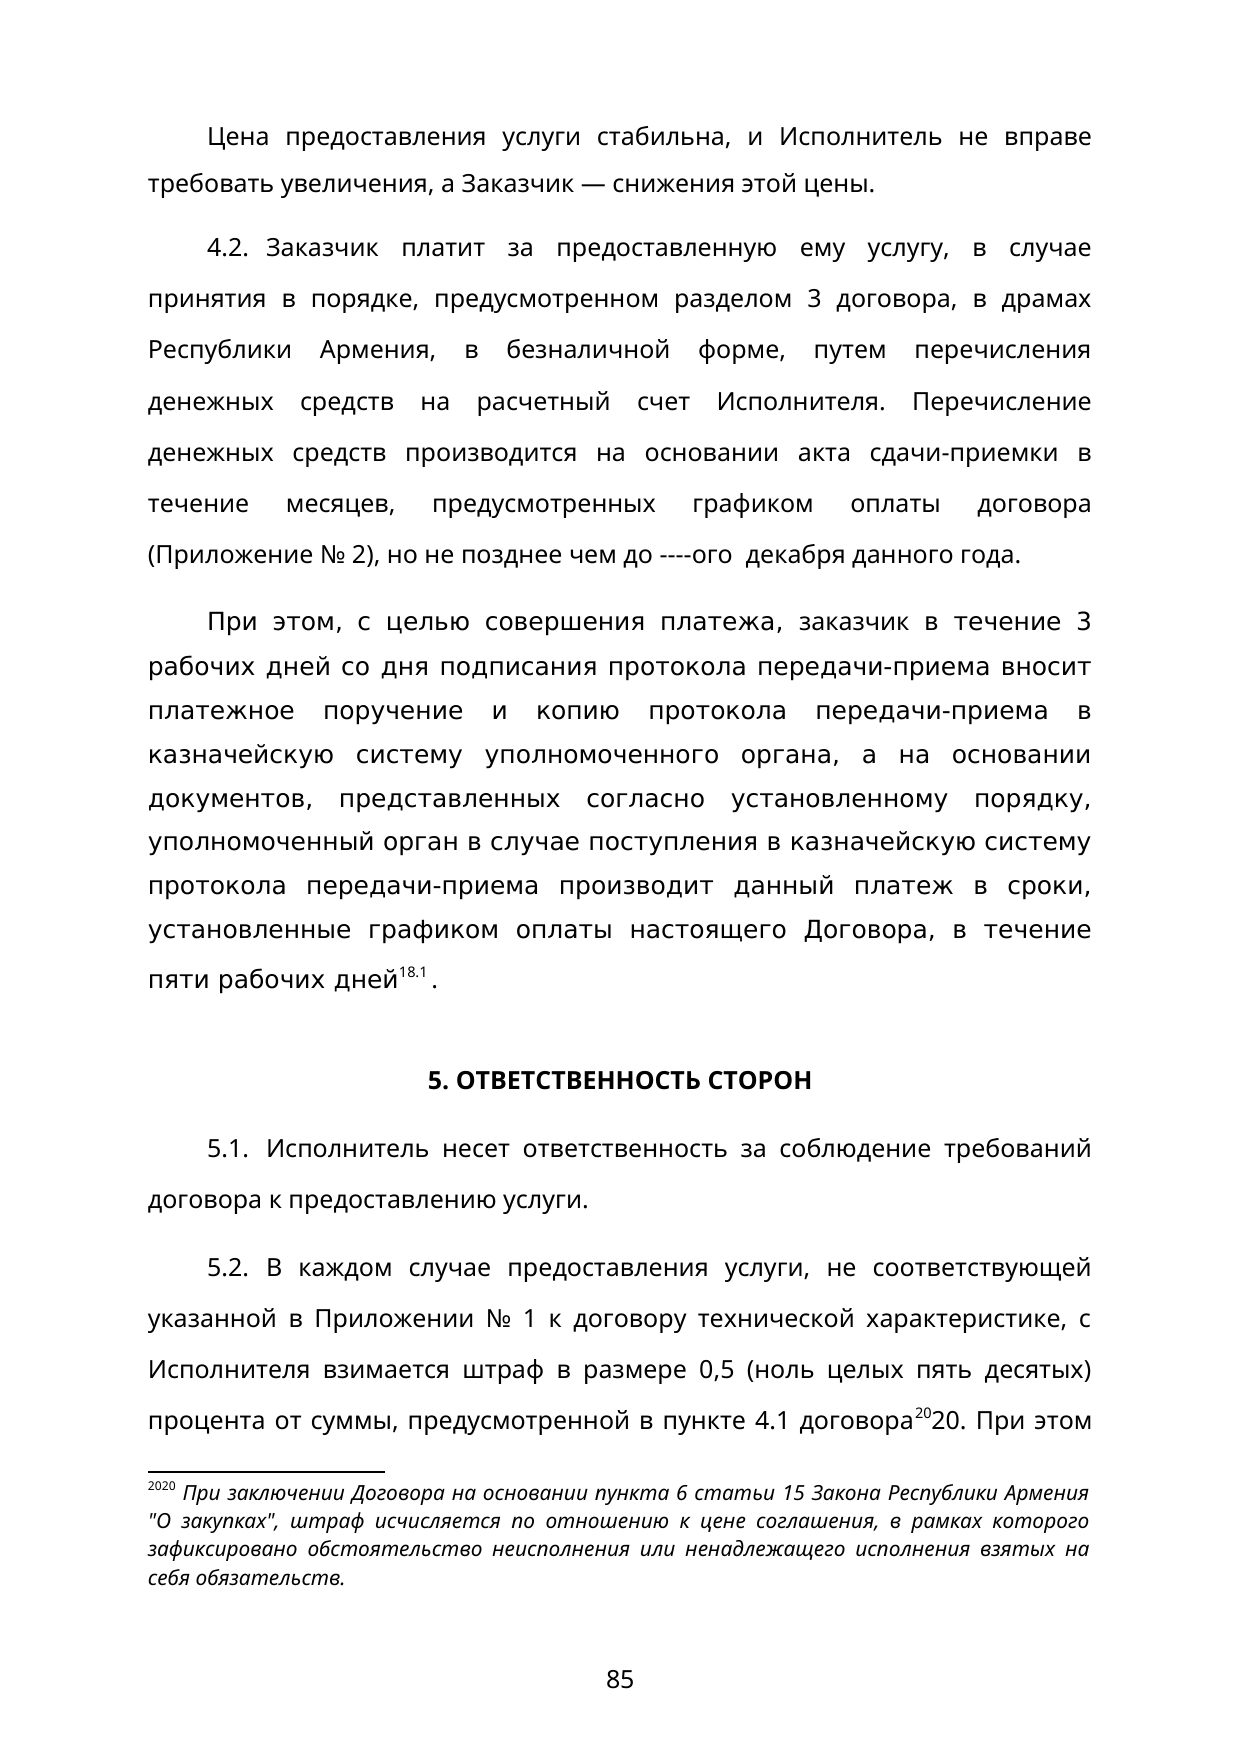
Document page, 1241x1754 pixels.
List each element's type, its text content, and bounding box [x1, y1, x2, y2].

text 5.1. Исполнитель несет ответственность за соблюдение требований договора к предоставлению услуги. [148, 1131, 1092, 1216]
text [148, 1249, 1092, 1437]
text При этом, с целью совершения платежа, заказчик в течение 3 рабочих дней со дня подписания протокола передачи-приема вносит платежное поручение и копию протокола передачи-приема в казначейскую систему уполномоченного органа, а на основании документов, представленных согласно установленному порядку, уполномоченный орган в случае поступления в казначейскую систему протокола передачи-приема производит данный платеж в сроки, установленные графиком օплаты настоящего Договора, в течение пяти рабочих дней18.1 . [148, 604, 1092, 995]
text 4.2. Заказчик платит за предоставленную ему услугу, в случае принятия в порядке, предусмотренном разделом 3 договора, в драмах Республики Армения, в безналичной форме, путем перечисления денежных средств на расчетный счет Исполнителя. Перечисление денежных средств производится на основании акта сдачи-приемки в течение месяцев, предусмотренных графиком оплаты договора (Приложение № 2), но не позднее чем до ----ого декабря данного года. [148, 230, 1092, 570]
text Цена предоставления услуги стабильна, и Исполнитель не вправе требовать увеличения, а Заказчик — снижения этой цены. [148, 118, 1092, 200]
text 5. ОТВЕТСТВЕННОСТЬ СТОРОН [148, 1063, 1092, 1097]
